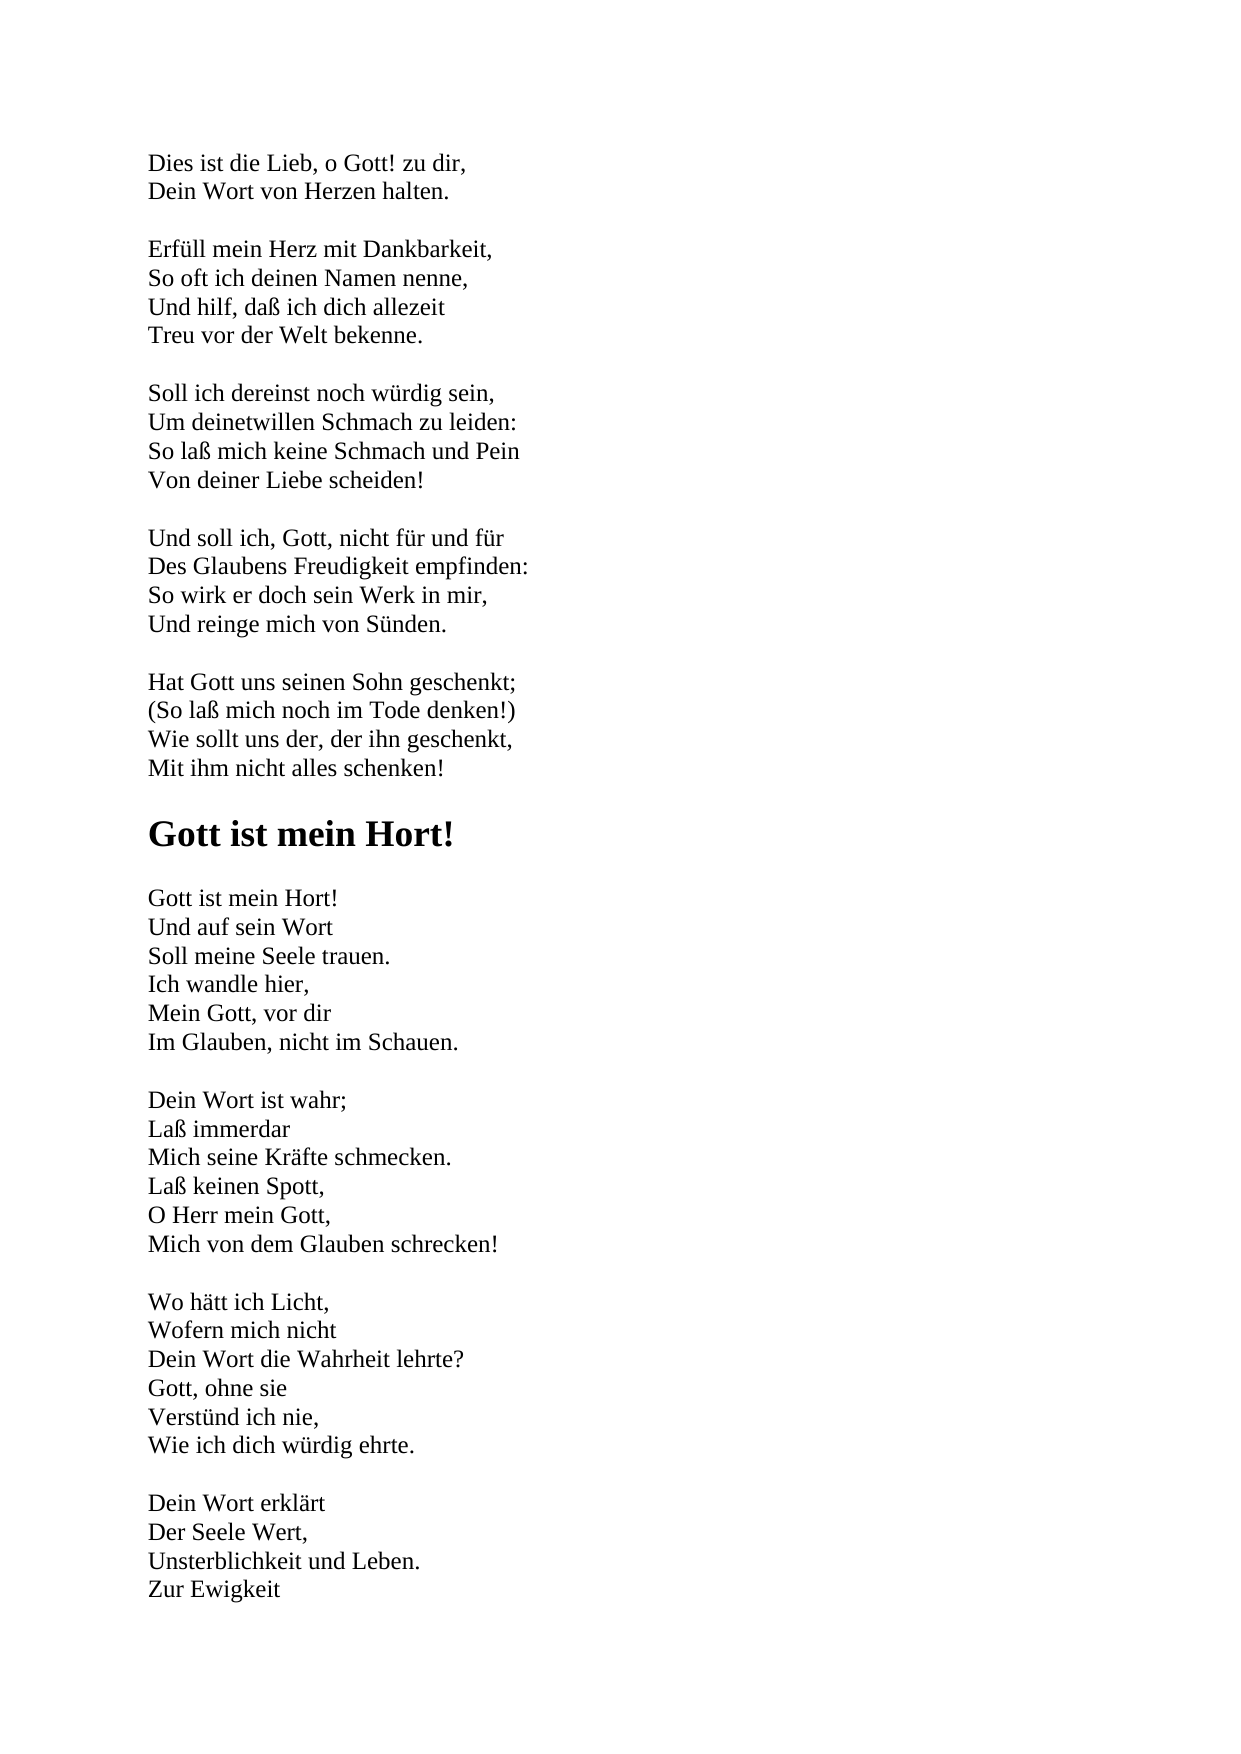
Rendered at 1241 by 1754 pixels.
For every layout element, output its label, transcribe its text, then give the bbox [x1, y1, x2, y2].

text Wo hätt ich Licht, Wofern mich nicht Dein Wort die Wahrheit lehrte? Gott, ohne sie Verstünd ich nie, Wie ich dich würdig ehrte. [148, 1287, 1093, 1459]
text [148, 1488, 1093, 1603]
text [148, 148, 1093, 205]
text Dein Wort ist wahr; Laß immerdar Mich seine Kräfte schmecken. Laß keinen Spott, O Herr mein Gott, Mich von dem Glauben schrecken! [148, 1085, 1093, 1257]
subtitle Gott ist mein Hort! [148, 811, 1093, 854]
text Und soll ich, Gott, nicht für und für Des Glaubens Freudigkeit empfinden: So wirk er doch sein Werk in mir, Und reinge mich von Sünden. [148, 523, 1093, 638]
text Gott ist mein Hort! Und auf sein Wort Soll meine Seele trauen. Ich wandle hier, Mein Gott, vor dir Im Glauben, nicht im Schauen. [148, 883, 1093, 1056]
text Hat Gott uns seinen Sohn geschenkt; (So laß mich noch im Tode denken!) Wie sollt uns der, der ihn geschenkt, Mit ihm nicht alles schenken! [148, 667, 1093, 782]
text Erfüll mein Herz mit Dankbarkeit, So oft ich deinen Namen nenne, Und hilf, daß ich dich allezeit Treu vor der Welt bekenne. [148, 234, 1093, 349]
text Soll ich dereinst noch würdig sein, Um deinetwillen Schmach zu leiden: So laß mich keine Schmach und Pein Von deiner Liebe scheiden! [148, 378, 1093, 493]
